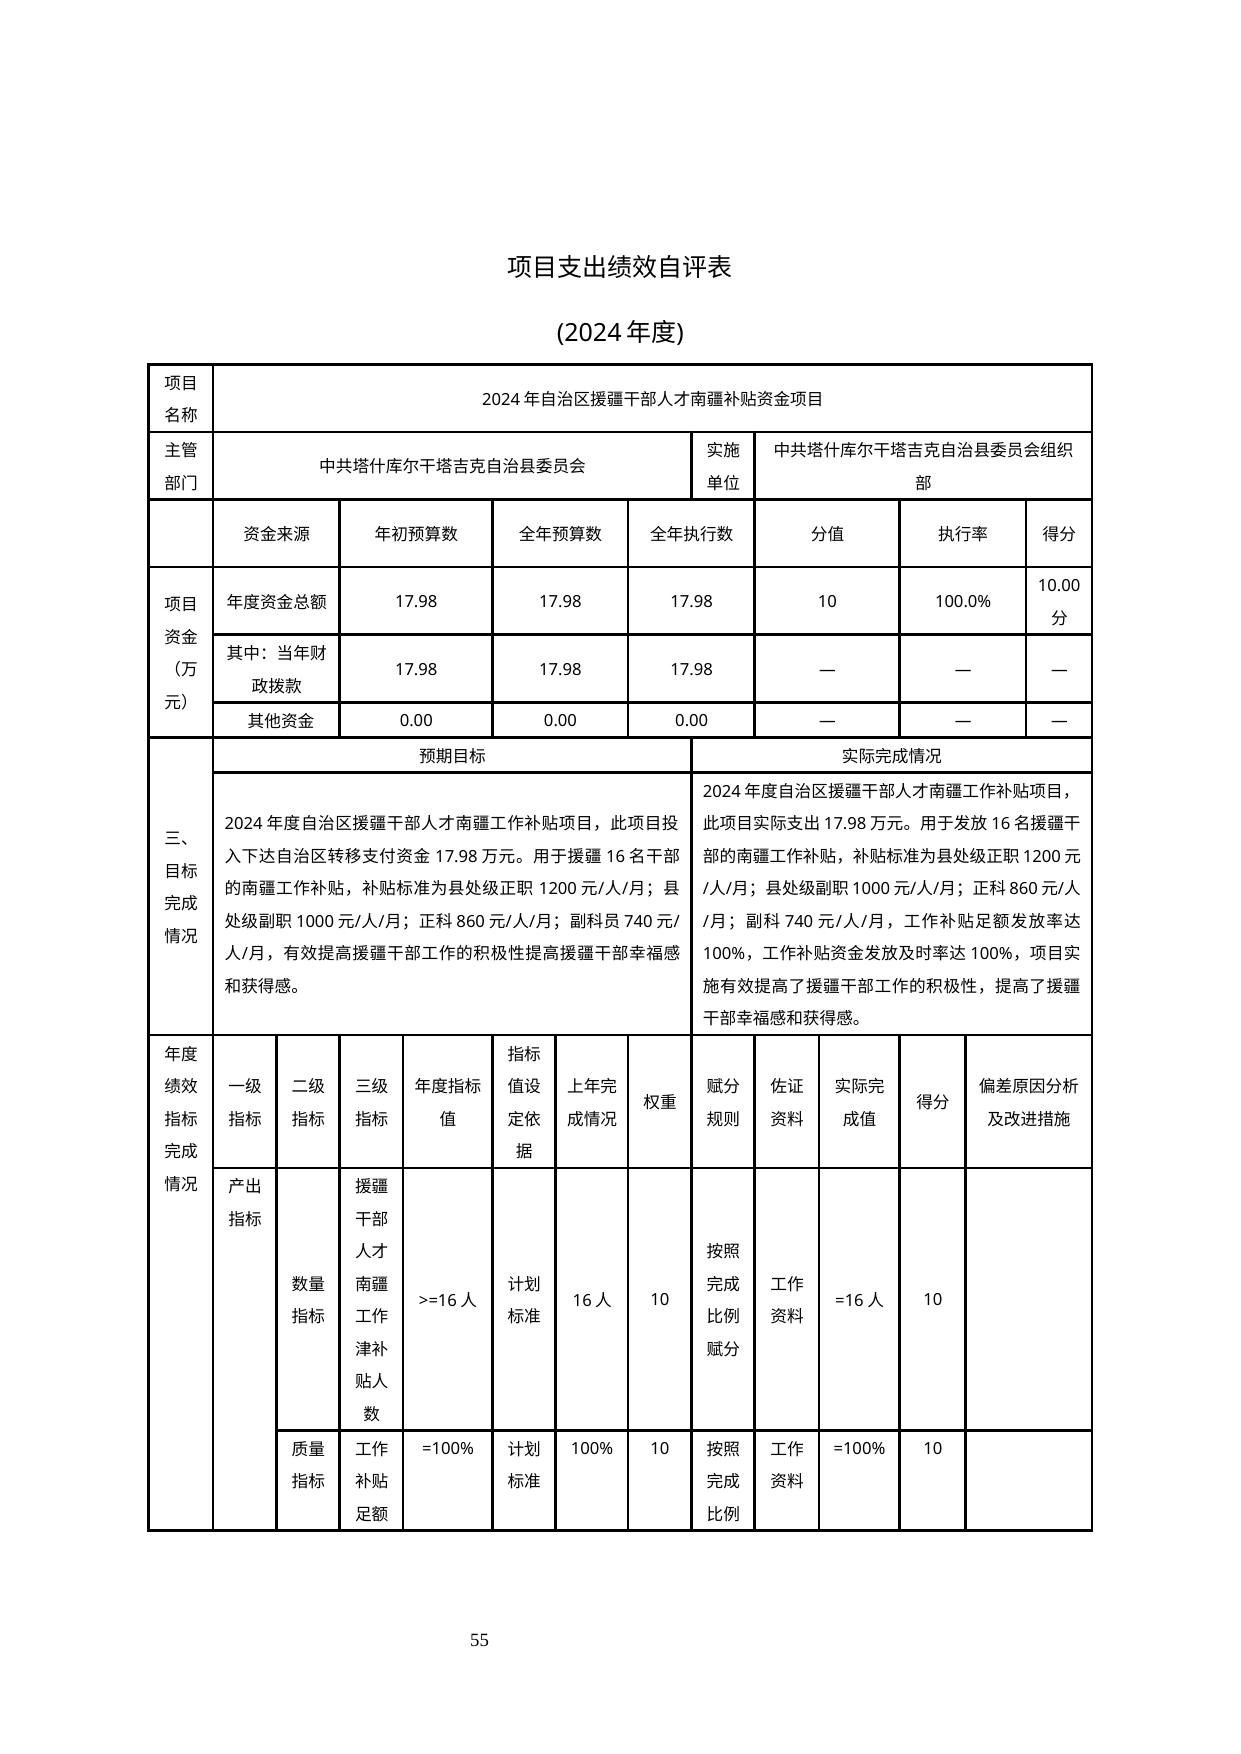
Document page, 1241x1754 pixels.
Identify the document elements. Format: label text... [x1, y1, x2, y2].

table_cell [967, 1169, 1091, 1429]
table_cell 100.0% [901, 568, 1025, 633]
table_cell 10.00分 [1027, 568, 1091, 633]
table_cell 10 [629, 1169, 690, 1429]
table_cell 二级指标 [278, 1036, 338, 1166]
table_cell 17.98 [341, 636, 491, 701]
table_cell 三级指标 [341, 1036, 402, 1166]
table_cell 17.98 [341, 568, 491, 633]
table_cell 17.98 [494, 636, 627, 701]
table_cell 17.98 [629, 568, 753, 633]
table_cell 计划标准 [494, 1432, 554, 1529]
table_cell 10 [901, 1432, 964, 1529]
table_cell 数量指标 [278, 1169, 338, 1429]
table_cell 0.00 [629, 704, 753, 736]
table_cell 三、目标完成情况 [150, 739, 212, 1034]
table_cell 得分 [1027, 501, 1091, 566]
table_cell 佐证资料 [756, 1036, 818, 1166]
table_cell 100% [557, 1432, 627, 1529]
table_cell 年度绩效指标完成情况 [150, 1036, 212, 1529]
table_cell 执行率 [901, 501, 1025, 566]
table_cell 全年预算数 [494, 501, 627, 566]
table_cell 工作资料 [756, 1169, 818, 1429]
table_cell 其他资金 [214, 704, 338, 736]
table_cell 实际完成情况 [693, 739, 1091, 771]
table_cell 一级指标 [214, 1036, 275, 1166]
table_cell — [1027, 704, 1091, 736]
table_cell — [1027, 636, 1091, 701]
table_cell 10 [629, 1432, 690, 1529]
table_cell 2024年度自治区援疆干部人才南疆工作补贴项目，此项目实际支出17.98万元。用于发放16名援疆干部的南疆工作补贴，补贴标准为县处级正职1200元/人/月；县处级副职1000元/人/月；正科860元/人/月；副科740元/人/月，工作补贴足额发放率达100%，工作补贴资金发放及时率达100%，项目实施有效提高了援疆干部工作的积极性，提高了援疆干部幸福感和获得感。 [693, 774, 1091, 1034]
table_cell 偏差原因分析及改进措施 [967, 1036, 1091, 1166]
table_cell 2024年自治区援疆干部人才南疆补贴资金项目 [214, 366, 1091, 431]
table_cell 产出指标 [214, 1169, 275, 1529]
table_cell 得分 [901, 1036, 964, 1166]
table_cell 中共塔什库尔干塔吉克自治县委员会 [214, 433, 690, 498]
table_cell 其中：当年财政拨款 [214, 636, 338, 701]
table_cell 计划标准 [494, 1169, 554, 1429]
table_cell =100% [404, 1432, 491, 1529]
table_header 项目支出绩效自评表 [148, 233, 1092, 298]
table_cell — [756, 636, 898, 701]
table_cell 年度资金总额 [214, 568, 338, 633]
table_cell 预期目标 [214, 739, 690, 771]
table_cell 实施单位 [693, 433, 753, 498]
table_cell 0.00 [494, 704, 627, 736]
table_cell =16人 [820, 1169, 898, 1429]
table_cell 10 [756, 568, 898, 633]
table_cell 指标值设定依据 [494, 1036, 554, 1166]
table_cell 实际完成值 [820, 1036, 898, 1166]
table_cell 年度指标值 [404, 1036, 491, 1166]
table_cell [967, 1432, 1091, 1529]
table_cell 0.00 [341, 704, 491, 736]
table_cell =100% [820, 1432, 898, 1529]
table_cell 质量指标 [278, 1432, 338, 1529]
table_cell 资金来源 [214, 501, 338, 566]
table_cell >=16人 [404, 1169, 491, 1429]
table_cell 上年完成情况 [557, 1036, 627, 1166]
table_cell 全年执行数 [629, 501, 753, 566]
table_cell 16人 [557, 1169, 627, 1429]
table_cell (2024年度) [148, 298, 1092, 363]
table_cell — [901, 704, 1025, 736]
table_cell 项目资金 （万元） [150, 568, 212, 736]
table_cell 17.98 [629, 636, 753, 701]
table_cell 赋分规则 [693, 1036, 753, 1166]
table_cell [150, 501, 212, 566]
table_cell 主管部门 [150, 433, 212, 498]
table_cell 按照完成比例赋分 [693, 1432, 753, 1529]
table_cell 年初预算数 [341, 501, 491, 566]
table_cell 2024年度自治区援疆干部人才南疆工作补贴项目，此项目投入下达自治区转移支付资金17.98万元。用于援疆16名干部的南疆工作补贴，补贴标准为县处级正职1200元/人/月；县处级副职1000元/人/月；正科860元/人/月；副科员740元/人/月，有效提高援疆干部工作的积极性提高援疆干部幸福感和获得感。 [214, 774, 690, 1034]
table_cell 项目名称 [150, 366, 212, 431]
table_cell 工作补贴足额发放率 [341, 1432, 402, 1529]
table_cell 中共塔什库尔干塔吉克自治县委员会组织部 [756, 433, 1091, 498]
table_cell 工作资料 [756, 1432, 818, 1529]
table_cell 分值 [756, 501, 898, 566]
table_cell — [901, 636, 1025, 701]
table_cell — [756, 704, 898, 736]
table_cell 17.98 [494, 568, 627, 633]
table_cell 权重 [629, 1036, 690, 1166]
table_cell 按照完成比例赋分 [693, 1169, 753, 1429]
table_cell 援疆干部人才南疆工作津补贴人数 [341, 1169, 402, 1429]
table_cell 10 [901, 1169, 964, 1429]
